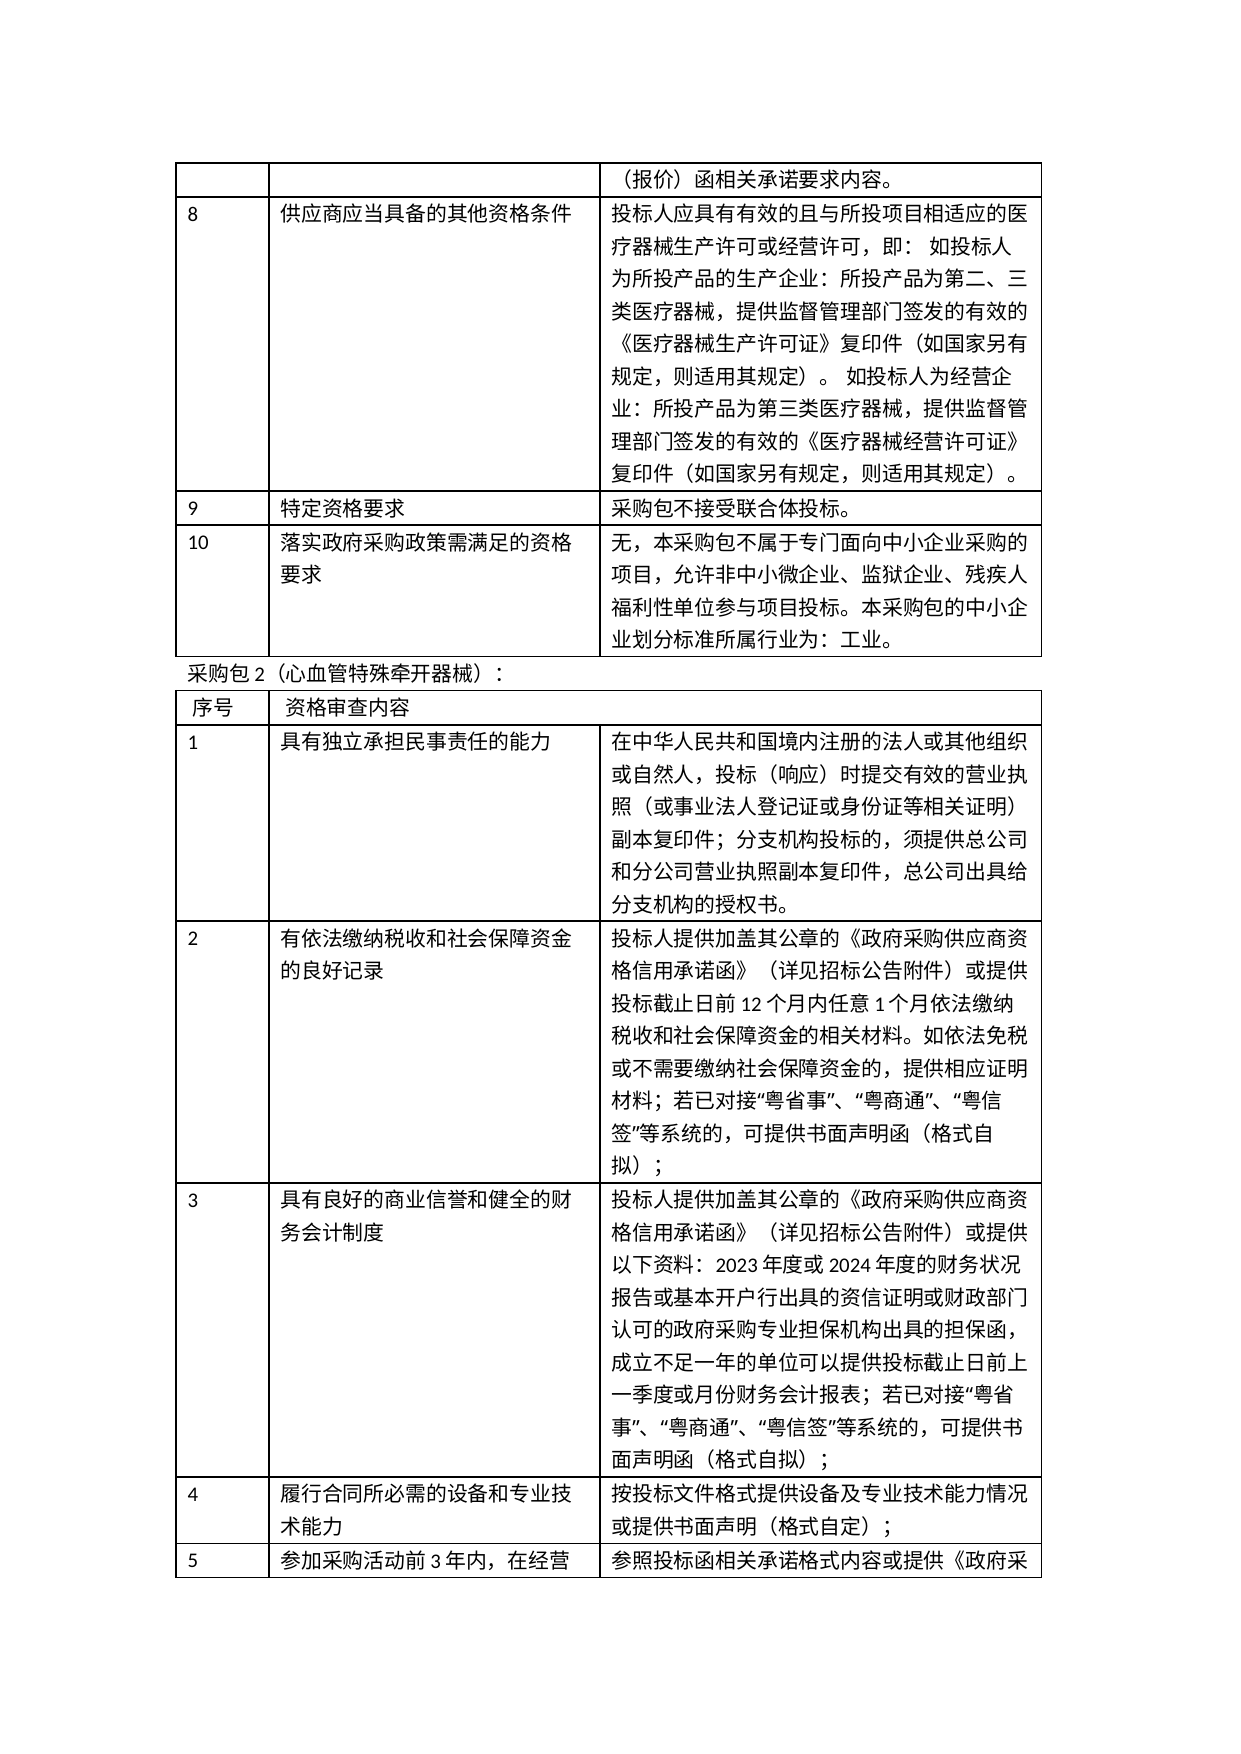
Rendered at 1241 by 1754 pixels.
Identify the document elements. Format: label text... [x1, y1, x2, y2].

text 采购包2（心血管特殊牵开器械）： [187, 657, 1053, 690]
table_cell 特定资格要求 [270, 492, 599, 524]
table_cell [270, 164, 599, 196]
table_cell 10 [177, 526, 268, 656]
table_cell 有依法缴纳税收和社会保障资金的良好记录 [270, 922, 599, 1182]
table_cell 投标人应具有有效的且与所投项目相适应的医疗器械生产许可或经营许可，即： 如投标人为所投产品的生产企业：所投产品为第二、三类医疗器械，提供监督管理部门签发的有效的《医疗器械生产许可证》复印件（如国家另有规定，则适用其规定）。 如投标人为经营企业：所投产品为第三类医疗器械，提供监督管理部门签发的有效的《医疗器械经营许可证》复印件（如国家另有规定，则适用其规定）。 [601, 198, 1041, 490]
table_cell 具有独立承担民事责任的能力 [270, 726, 599, 920]
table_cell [601, 1544, 1041, 1577]
table_cell 投标人提供加盖其公章的《政府采购供应商资格信用承诺函》（详见招标公告附件）或提供投标截止日前12个月内任意1个月依法缴纳税收和社会保障资金的相关材料。如依法免税或不需要缴纳社会保障资金的，提供相应证明材料；若已对接“粤省事”、“粤商通”、“粤信签”等系统的，可提供书面声明函（格式自拟）； [601, 922, 1041, 1182]
table_header 序号 [177, 691, 268, 724]
table_cell 采购包不接受联合体投标。 [601, 492, 1041, 524]
table_cell 3 [177, 1184, 268, 1476]
table_header 资格审查内容 [270, 691, 1041, 724]
table_cell 投标人提供加盖其公章的《政府采购供应商资格信用承诺函》（详见招标公告附件）或提供以下资料：2023年度或2024年度的财务状况报告或基本开户行出具的资信证明或财政部门认可的政府采购专业担保机构出具的担保函，成立不足一年的单位可以提供投标截止日前上一季度或月份财务会计报表；若已对接“粤省事”、“粤商通”、“粤信签”等系统的，可提供书面声明函（格式自拟）； [601, 1184, 1041, 1476]
table_cell 按投标文件格式提供设备及专业技术能力情况或提供书面声明（格式自定）； [601, 1478, 1041, 1543]
table_cell 具有良好的商业信誉和健全的财务会计制度 [270, 1184, 599, 1476]
table_cell 供应商应当具备的其他资格条件 [270, 198, 599, 490]
table_cell 2 [177, 922, 268, 1182]
table_cell 无，本采购包不属于专门面向中小企业采购的项目，允许非中小微企业、监狱企业、残疾人福利性单位参与项目投标。本采购包的中小企业划分标准所属行业为：工业。 [601, 526, 1041, 656]
table_cell 1 [177, 726, 268, 920]
table_cell 4 [177, 1478, 268, 1543]
table_cell 9 [177, 492, 268, 524]
table_cell 5 [177, 1544, 268, 1577]
table_cell 7 [177, 164, 268, 196]
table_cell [270, 1544, 599, 1577]
table_cell 8 [177, 198, 268, 490]
table_cell 在中华人民共和国境内注册的法人或其他组织或自然人，投标（响应）时提交有效的营业执照（或事业法人登记证或身份证等相关证明）副本复印件；分支机构投标的，须提供总公司和分公司营业执照副本复印件，总公司出具给分支机构的授权书。 [601, 726, 1041, 920]
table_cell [601, 164, 1041, 196]
table_cell 落实政府采购政策需满足的资格要求 [270, 526, 599, 656]
table_cell 履行合同所必需的设备和专业技术能力 [270, 1478, 599, 1543]
